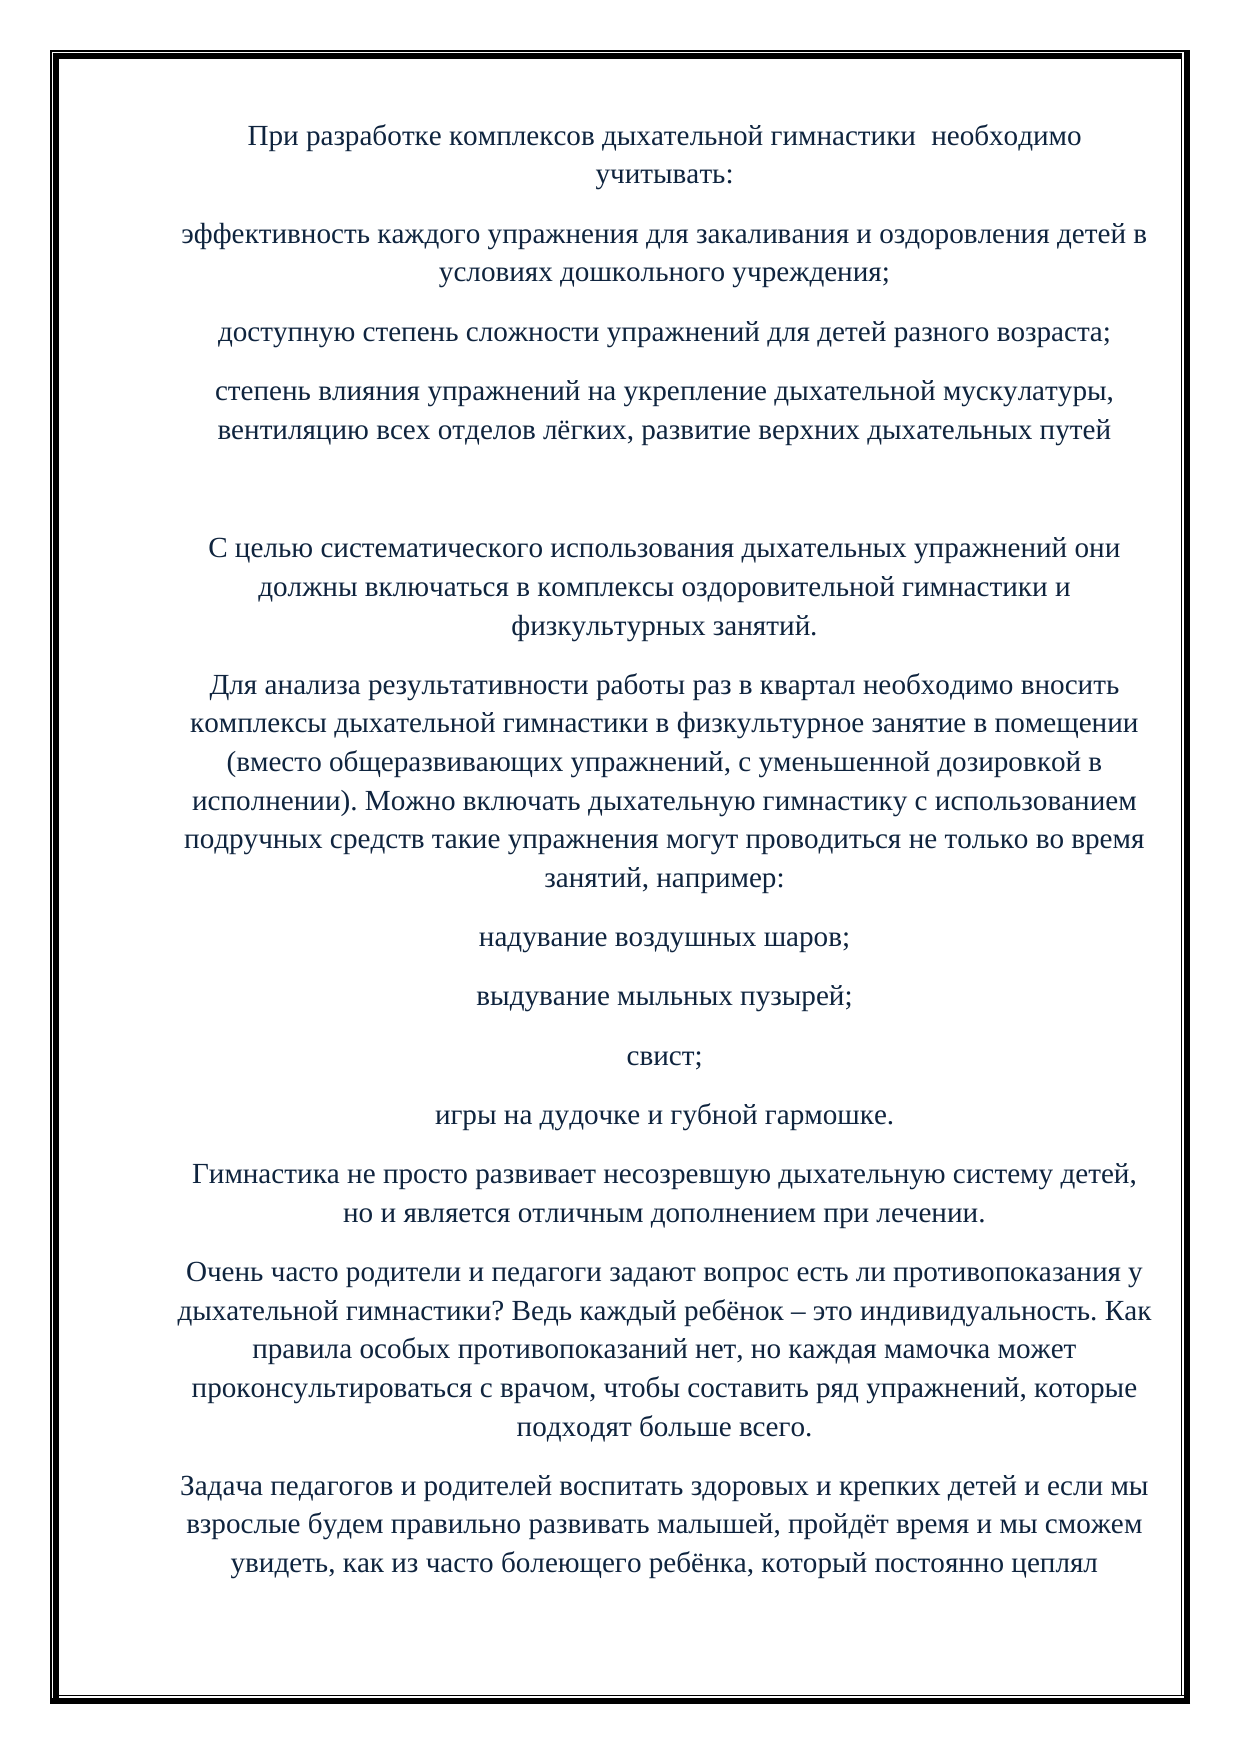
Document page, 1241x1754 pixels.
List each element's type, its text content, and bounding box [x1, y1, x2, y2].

text игры на дудочке и губной гармошке. [177, 1097, 1152, 1131]
text Гимнастика не просто развивает несозревшую дыхательную систему детей, но и является отличным дополнением при лечении. [177, 1157, 1152, 1229]
text степень влияния упражнений на укрепление дыхательной мускулатуры, вентиляцию всех отделов лёгких, развитие верхних дыхательных путей [177, 373, 1152, 445]
text выдувание мыльных пузырей; [177, 978, 1152, 1012]
text С целью систематического использования дыхательных упражнений они должны включаться в комплексы оздоровительной гимнастики и физкультурных занятий. [177, 531, 1152, 641]
text При разработке комплексов дыхательной гимнастики необходимо учитывать: [177, 118, 1152, 190]
text свист; [177, 1038, 1152, 1071]
text доступную степень сложности упражнений для детей разного возраста; [177, 314, 1152, 347]
text Очень часто родители и педагоги задают вопрос есть ли противопоказания у дыхательной гимнастики? Ведь каждый ребёнок – это индивидуальность. Как правила особых противопоказаний нет, но каждая мамочка может проконсультироваться с врачом, чтобы составить ряд упражнений, которые подходят больше всего. [177, 1254, 1152, 1442]
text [177, 1468, 1152, 1579]
text надувание воздушных шаров; [177, 919, 1152, 953]
text эффективность каждого упражнения для закаливания и оздоровления детей в условиях дошкольного учреждения; [177, 216, 1152, 288]
text Для анализа результативности работы раз в квартал необходимо вносить комплексы дыхательной гимнастики в физкультурное занятие в помещении (вместо общеразвивающих упражнений, с уменьшенной дозировкой в исполнении). Можно включать дыхательную гимнастику с использованием подручных средств такие упражнения могут проводиться не только во время занятий, например: [177, 667, 1152, 893]
